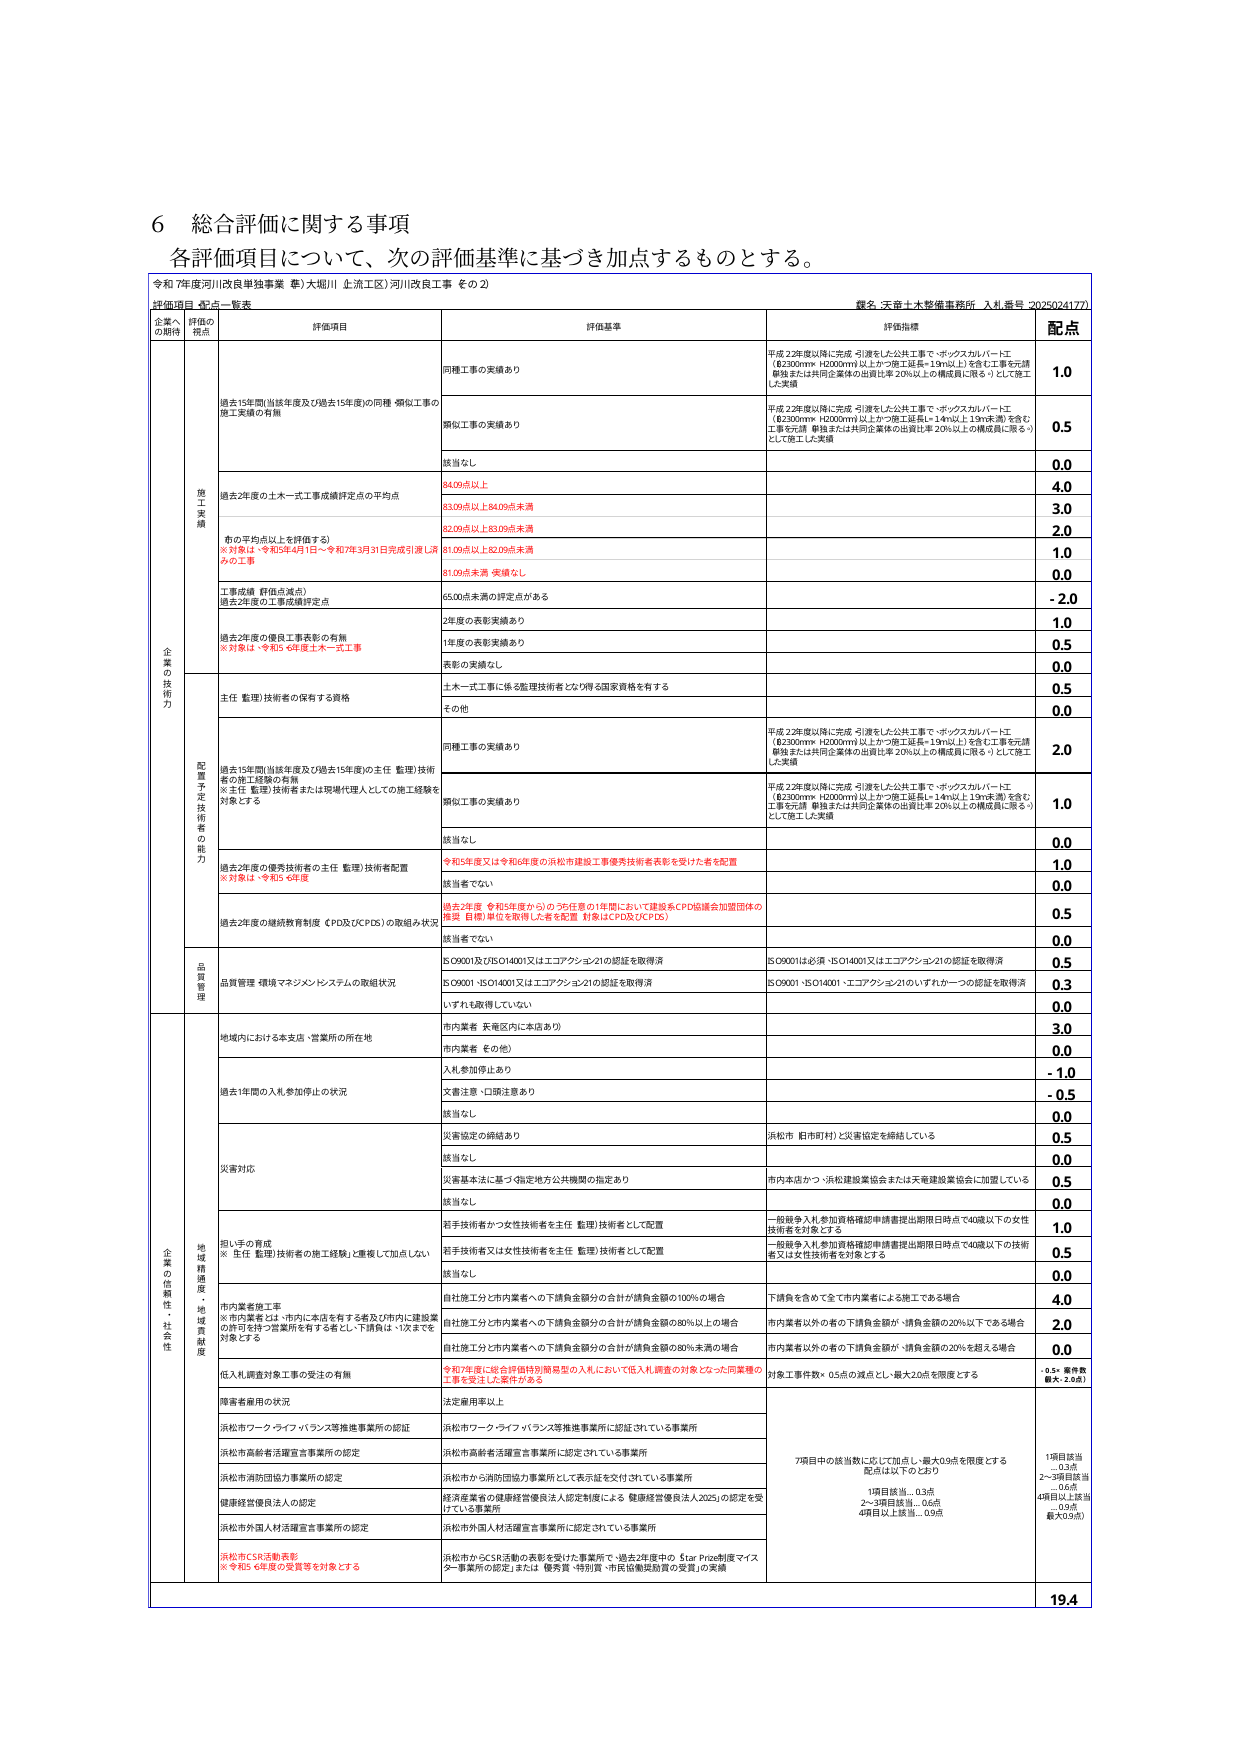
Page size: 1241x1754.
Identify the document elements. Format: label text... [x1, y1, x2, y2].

text 各評価項目について、次の評価基準に基づき加点するものとする。 [169, 239, 1092, 273]
text ６ 総合評価に関する事項 [148, 206, 1092, 239]
